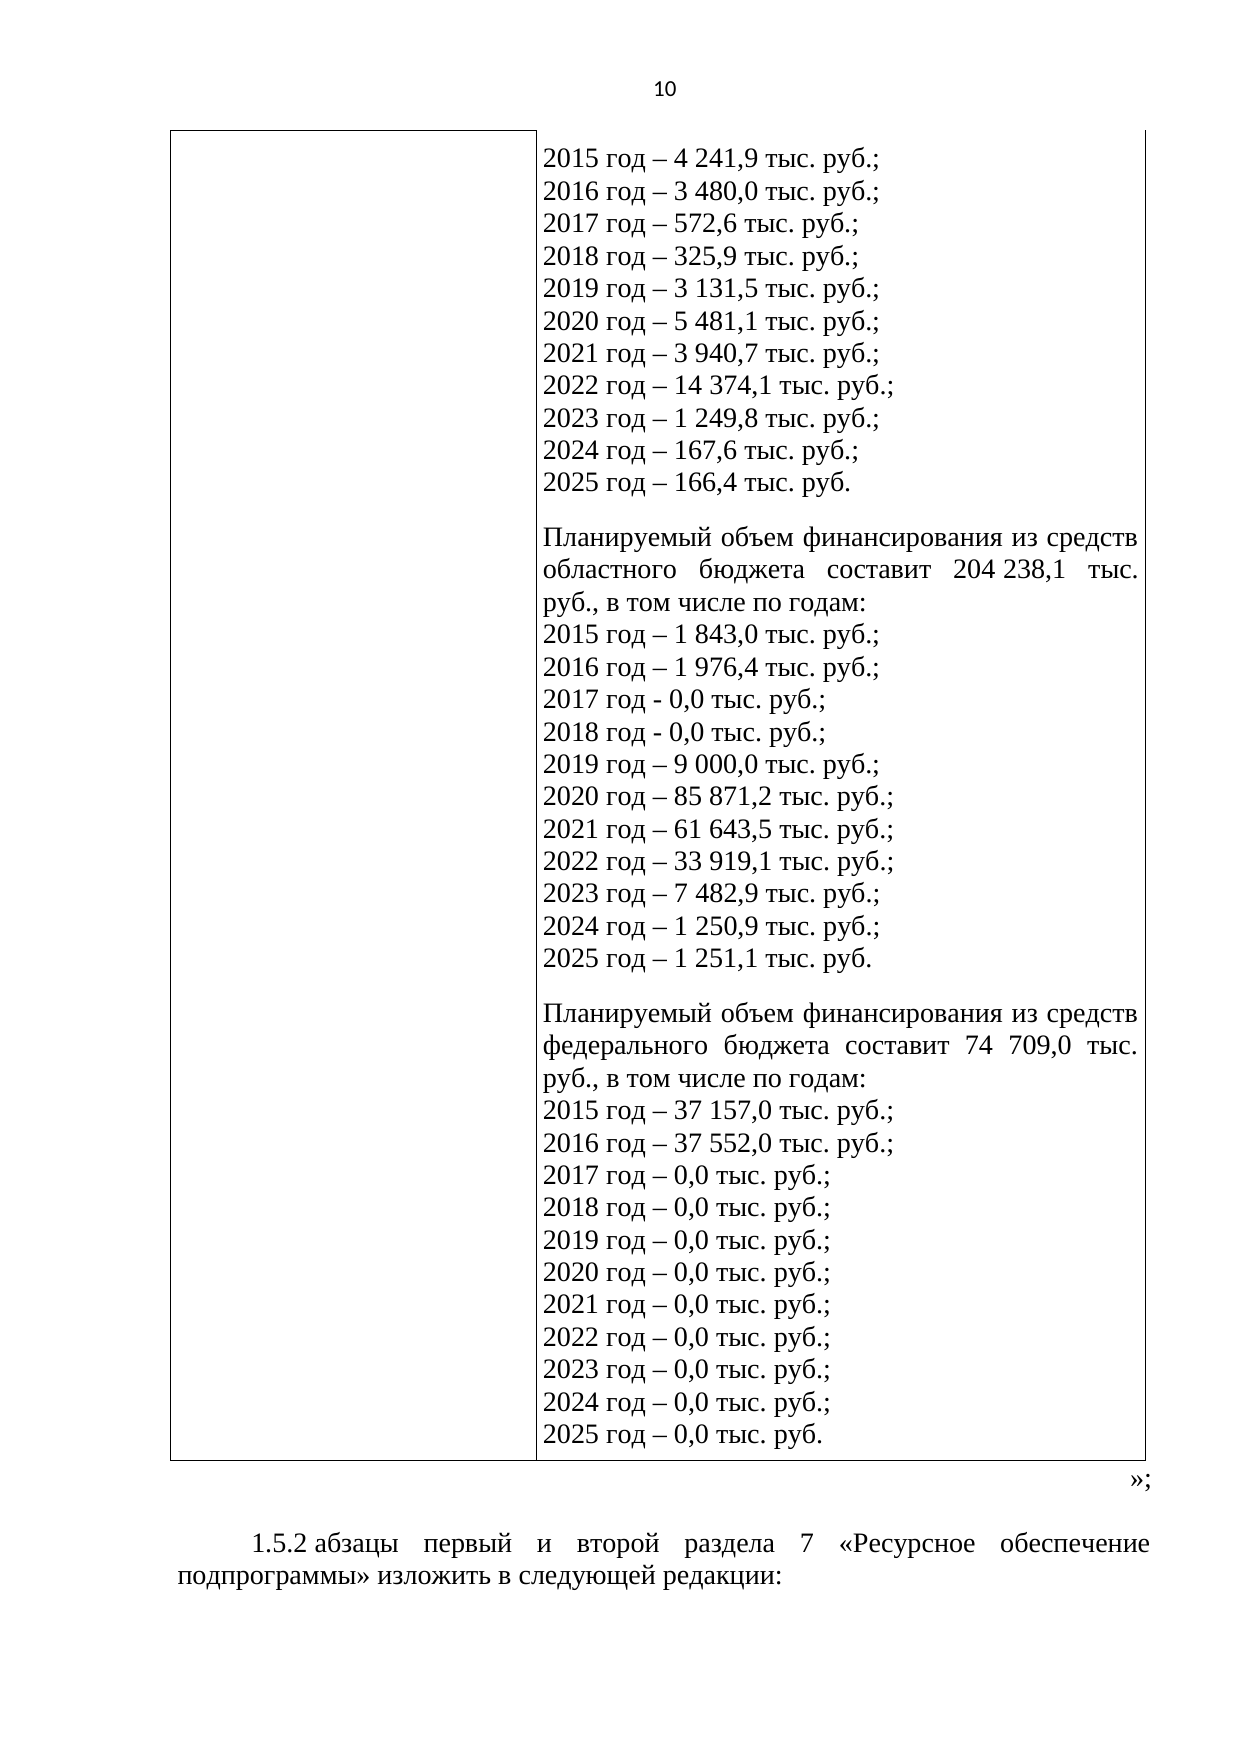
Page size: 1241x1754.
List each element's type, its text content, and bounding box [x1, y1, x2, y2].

table_cell Планируемый объем финансирования из средств областного бюджета составит 204 238,1 тыс. руб., в том числе по годам: 2015 год – 1 843,0 тыс. руб.; 2016 год – 1 976,4 тыс. руб.; 2017 год - 0,0 тыс. руб.; 2018 год - 0,0 тыс. руб.; 2019 год – 9 000,0 тыс. руб.; 2020 год – 85 871,2 тыс. руб.; 2021 год – 61 643,5 тыс. руб.; 2022 год – 33 919,1 тыс. руб.; 2023 год – 7 482,9 тыс. руб.; 2024 год – 1 250,9 тыс. руб.; 2025 год – 1 251,1 тыс. руб. [537, 509, 1145, 984]
table_cell Планируемый объем финансирования из средств федерального бюджета составит 74 709,0 тыс. руб., в том числе по годам: 2015 год – 37 157,0 тыс. руб.; 2016 год – 37 552,0 тыс. руб.; 2017 год – 0,0 тыс. руб.; 2018 год – 0,0 тыс. руб.; 2019 год – 0,0 тыс. руб.; 2020 год – 0,0 тыс. руб.; 2021 год – 0,0 тыс. руб.; 2022 год – 0,0 тыс. руб.; 2023 год – 0,0 тыс. руб.; 2024 год – 0,0 тыс. руб.; 2025 год – 0,0 тыс. руб. [537, 984, 1145, 1460]
text »; [177, 1461, 1152, 1494]
text 1.5.2 абзацы первый и второй раздела 7 «Ресурсное обеспечение подпрограммы» изложить в следующей редакции: [177, 1526, 1152, 1591]
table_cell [537, 130, 1145, 508]
